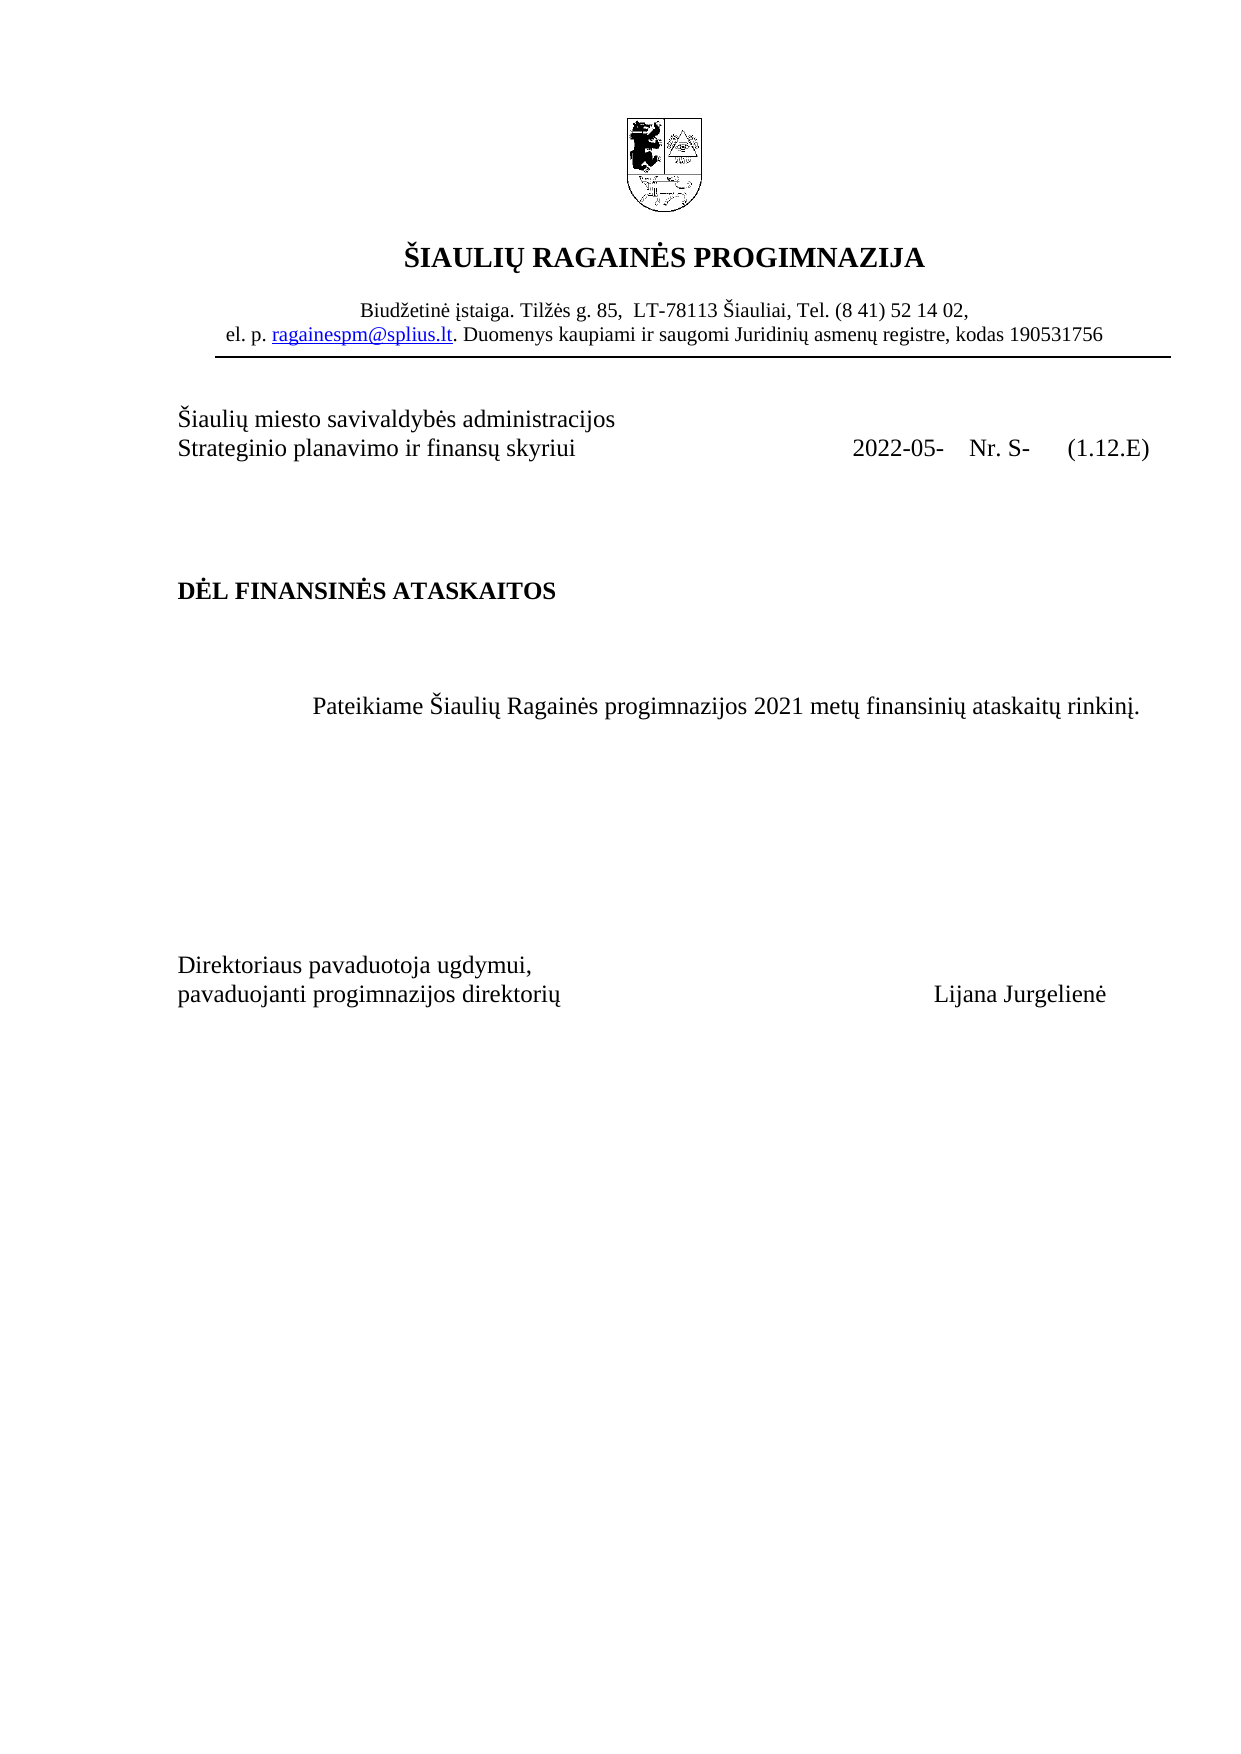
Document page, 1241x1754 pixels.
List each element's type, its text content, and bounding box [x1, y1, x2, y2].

text el. p. ragainespm@splius.lt. Duomenys kaupiami ir saugomi Juridinių asmenų registre, kodas 190531756 [177, 322, 1152, 346]
text Pateikiame Šiaulių Ragainės progimnazijos 2021 metų finansinių ataskaitų rinkinį. [177, 691, 1152, 720]
text Biudžetinė įstaiga. Tilžės g. 85, LT-78113 Šiauliai, Tel. (8 41) 52 14 02, [177, 298, 1152, 322]
text Šiaulių miesto savivaldybės administracijos Strateginio planavimo ir finansų skyriui 2022-05- Nr. S- (1.12.E) [177, 404, 1152, 490]
picture [627, 118, 702, 212]
text pavaduojanti progimnazijos direktorių Lijana Jurgelienė [177, 979, 1152, 1008]
text DĖL FINANSINĖS ATASKAITOS [177, 576, 1152, 605]
subtitle ŠIAULIŲ RAGAINĖS PROGIMNAZIJA [177, 241, 1152, 274]
text Direktoriaus pavaduotoja ugdymui, [177, 950, 1152, 979]
